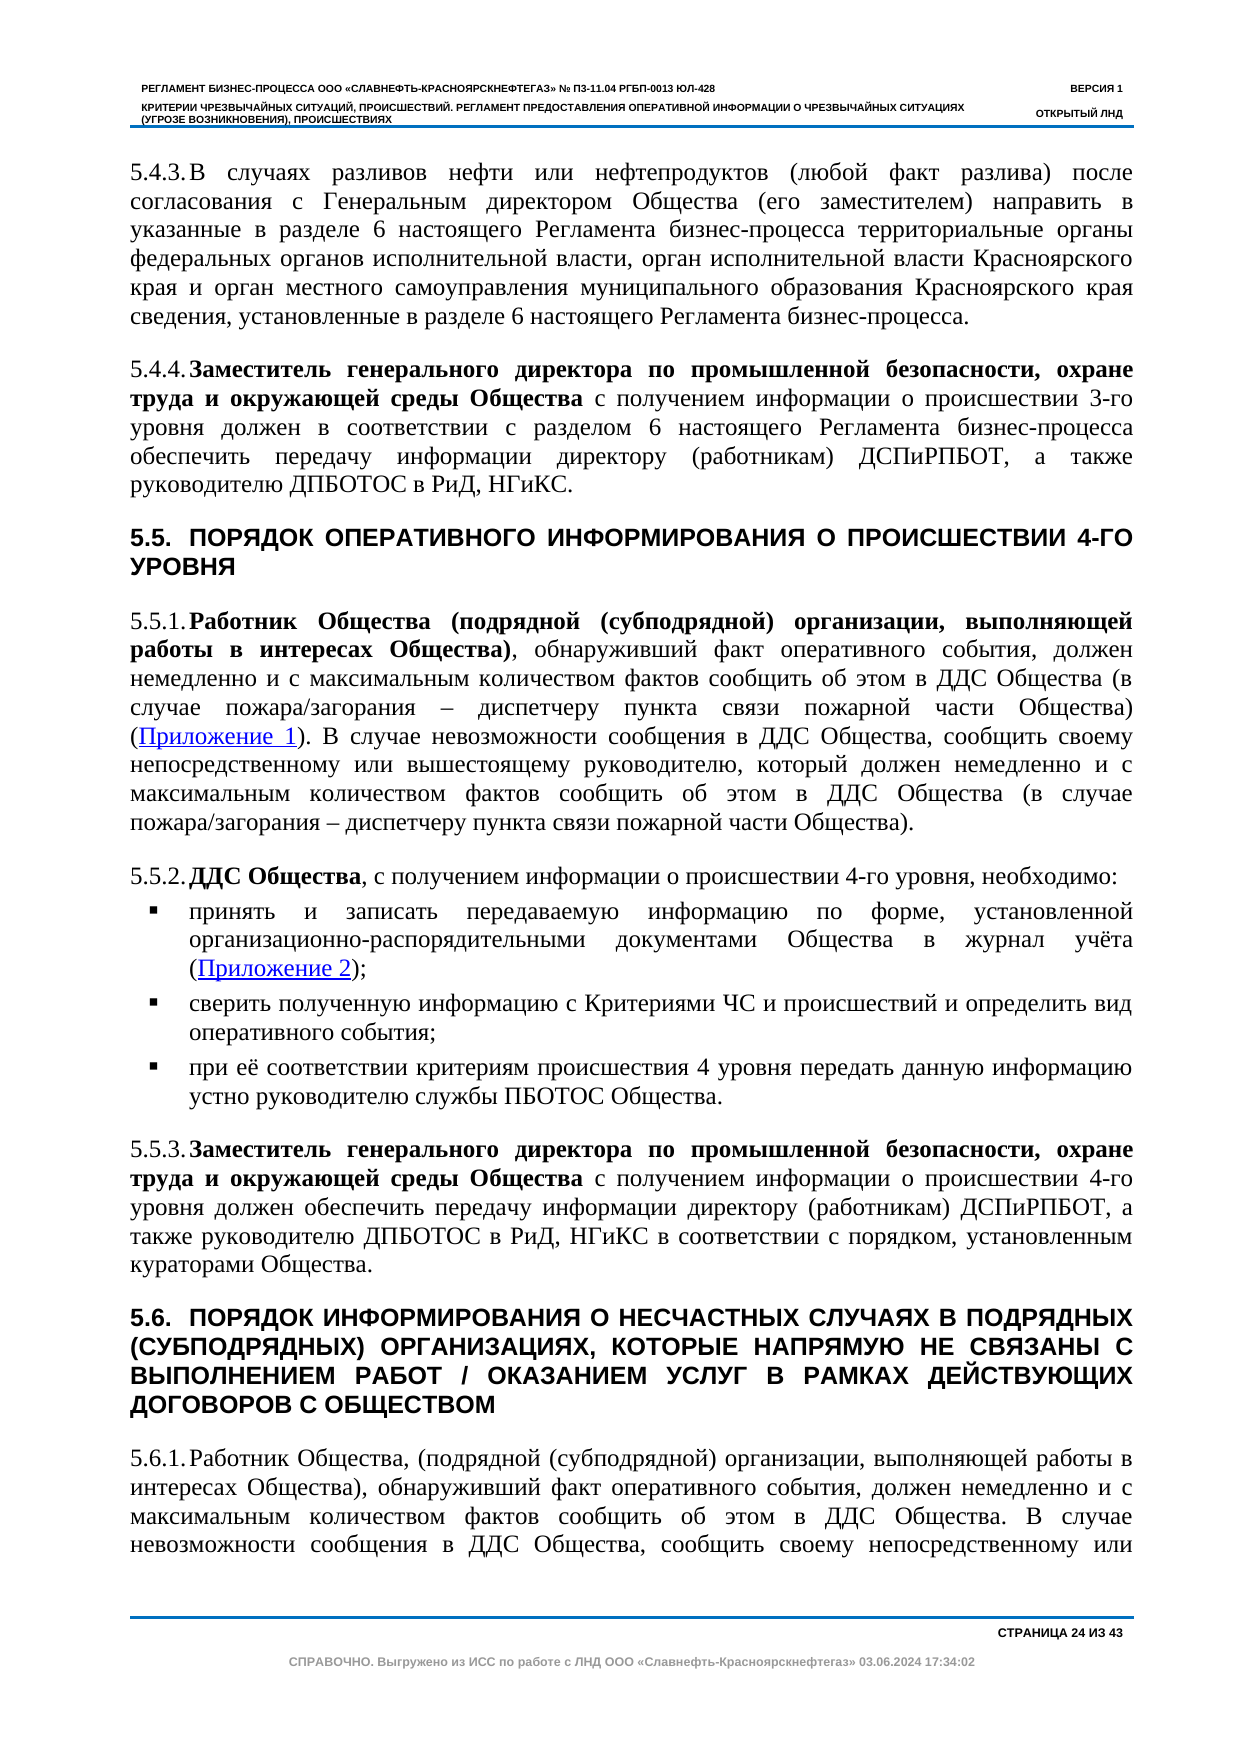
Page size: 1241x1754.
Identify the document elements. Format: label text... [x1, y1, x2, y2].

list ДДС Общества, с получением информации о происшествии 4-го уровня, необходимо: [130, 861, 1134, 889]
list принять и записать передаваемую информацию по форме, установленной организационно-распорядительными документами Общества в журнал учёта (Приложение 2); [148, 896, 1134, 982]
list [130, 1443, 1134, 1558]
list Заместитель генерального директора по промышленной безопасности, охране труда и окружающей среды Общества с получением информации о происшествии 4-го уровня должен обеспечить передачу информации директору (работникам) ДСПиРПБОТ, а также руководителю ДПБОТОС в РиД, НГиКС в соответствии с порядком, установленным кураторами Общества. [130, 1134, 1134, 1278]
list Работник Общества (подрядной (субподрядной) организации, выполняющей работы в интересах Общества), обнаруживший факт оперативного события, должен немедленно и с максимальным количеством фактов сообщить об этом в ДДС Общества (в случае пожара/загорания – диспетчеру пункта связи пожарной части Общества) (Приложение 1). В случае невозможности сообщения в ДДС Общества, сообщить своему непосредственному или вышестоящему руководителю, который должен немедленно и с максимальным количеством фактов сообщить об этом в ДДС Общества (в случае пожара/загорания – диспетчеру пункта связи пожарной части Общества). [130, 606, 1134, 836]
list В случаях разливов нефти или нефтепродуктов (любой факт разлива) после согласования с Генеральным директором Общества (его заместителем) направить в указанные в разделе 6 настоящего Регламента бизнес-процесса территориальные органы федеральных органов исполнительной власти, орган исполнительной власти Красноярского края и орган местного самоуправления муниципального образования Красноярского края сведения, установленные в разделе 6 настоящего Регламента бизнес-процесса. [130, 157, 1134, 329]
list Заместитель генерального директора по промышленной безопасности, охране труда и окружающей среды Общества с получением информации о происшествии 3-го уровня должен в соответствии с разделом 6 настоящего Регламента бизнес-процесса обеспечить передачу информации директору (работникам) ДСПиРПБОТ, а также руководителю ДПБОТОС в РиД, НГиКС. [130, 354, 1134, 498]
list при её соответствии критериям происшествия 4 уровня передать данную информацию устно руководителю службы ПБОТОС Общества. [148, 1052, 1134, 1109]
subtitle ПОРЯДОК ИНФОРМИРОВАНИЯ О НЕСЧАСТНЫХ СЛУЧАЯХ В ПОДРЯДНЫХ (СУБПОДРЯДНЫХ) ОРГАНИЗАЦИЯХ, КОТОРЫЕ НАПРЯМУЮ НЕ СВЯЗАНЫ С ВЫПОЛНЕНИЕМ РАБОТ / ОКАЗАНИЕМ УСЛУГ В РАМКАХ ДЕЙСТВУЮЩИХ ДОГОВОРОВ С ОБЩЕСТВОМ [130, 1303, 1134, 1418]
list сверить полученную информацию с Критериями ЧС и происшествий и определить вид оперативного события; [148, 988, 1134, 1046]
subtitle порядок оперативного информирования о происшествии 4-го уровня [130, 523, 1134, 581]
